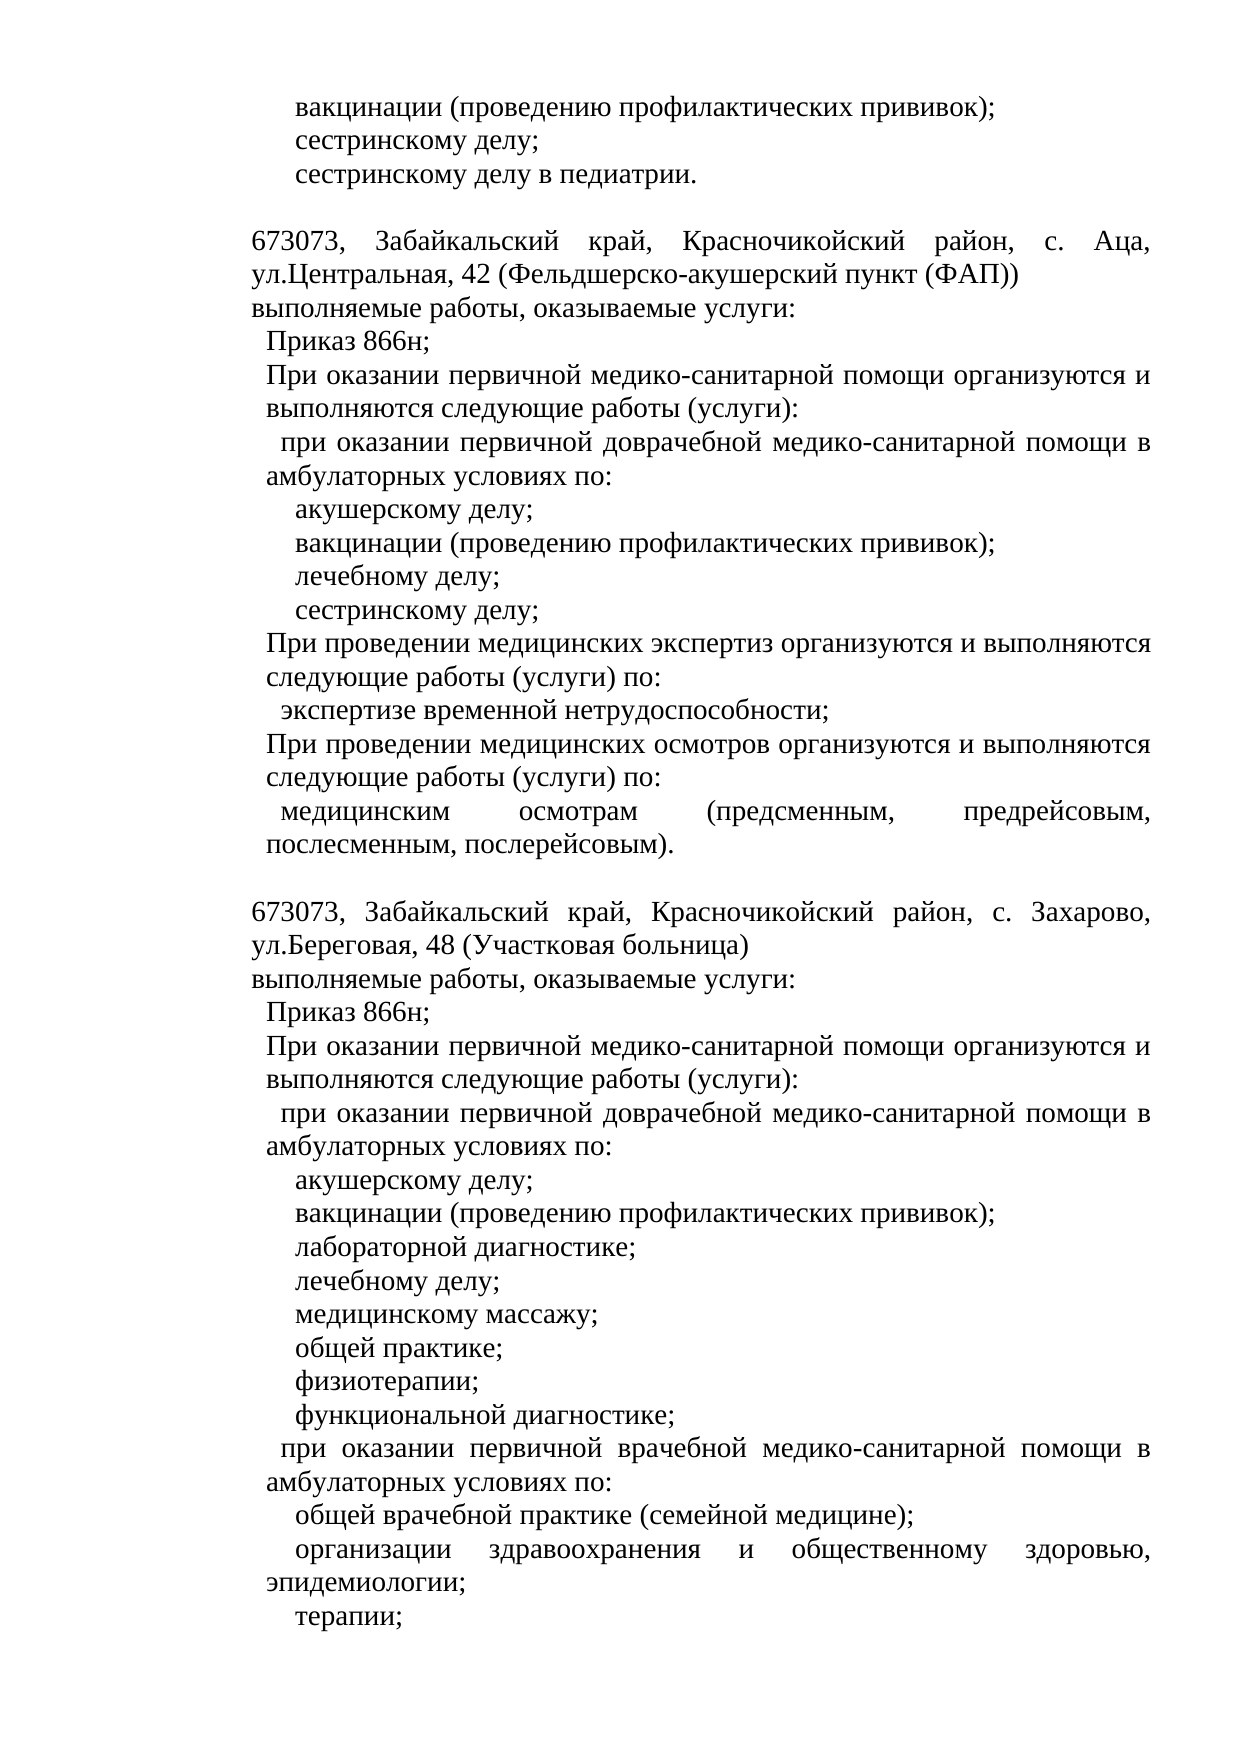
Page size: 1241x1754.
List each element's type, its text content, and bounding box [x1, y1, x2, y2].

text вакцинации (проведению профилактических прививок); [266, 525, 1152, 558]
text терапии; [266, 1598, 1152, 1632]
text экспертизе временной нетрудоспособности; [266, 692, 1152, 726]
text лабораторной диагностике; [266, 1229, 1152, 1263]
text медицинскому массажу; [266, 1296, 1152, 1330]
text сестринскому делу в педиатрии. [266, 156, 1152, 189]
text медицинским осмотрам (предсменным, предрейсовым, послесменным, послерейсовым). [266, 793, 1152, 860]
text вакцинации (проведению профилактических прививок); [266, 1196, 1152, 1229]
text при оказании первичной врачебной медико-санитарной помощи в амбулаторных условиях по: [266, 1430, 1152, 1497]
text Приказ 866н; [266, 994, 1152, 1028]
text При проведении медицинских осмотров организуются и выполняются следующие работы (услуги) по: [266, 726, 1152, 793]
text При проведении медицинских экспертиз организуются и выполняются следующие работы (услуги) по: [266, 625, 1152, 692]
text при оказании первичной доврачебной медико-санитарной помощи в амбулаторных условиях по: [266, 424, 1152, 491]
text выполняемые работы, оказываемые услуги: [251, 290, 1152, 323]
text акушерскому делу; [266, 491, 1152, 525]
text Приказ 866н; [266, 323, 1152, 357]
text акушерскому делу; [266, 1162, 1152, 1196]
text выполняемые работы, оказываемые услуги: [251, 961, 1152, 994]
text лечебному делу; [266, 1263, 1152, 1296]
text функциональной диагностике; [266, 1397, 1152, 1430]
text при оказании первичной доврачебной медико-санитарной помощи в амбулаторных условиях по: [266, 1095, 1152, 1162]
text сестринскому делу; [266, 592, 1152, 625]
text физиотерапии; [266, 1363, 1152, 1397]
text При оказании первичной медико-санитарной помощи организуются и выполняются следующие работы (услуги): [266, 1028, 1152, 1095]
text лечебному делу; [266, 558, 1152, 592]
text организации здравоохранения и общественному здоровью, эпидемиологии; [266, 1531, 1152, 1598]
text вакцинации (проведению профилактических прививок); [266, 89, 1152, 122]
text 673073, Забайкальский край, Красночикойский район, с. Аца, ул.Центральная, 42 (Фельдшерско-акушерский пункт (ФАП)) [251, 223, 1152, 290]
text общей практике; [266, 1330, 1152, 1363]
text сестринскому делу; [266, 122, 1152, 156]
text При оказании первичной медико-санитарной помощи организуются и выполняются следующие работы (услуги): [266, 357, 1152, 424]
text общей врачебной практике (семейной медицине); [266, 1497, 1152, 1531]
text 673073, Забайкальский край, Красночикойский район, с. Захарово, ул.Береговая, 48 (Участковая больница) [251, 894, 1152, 961]
